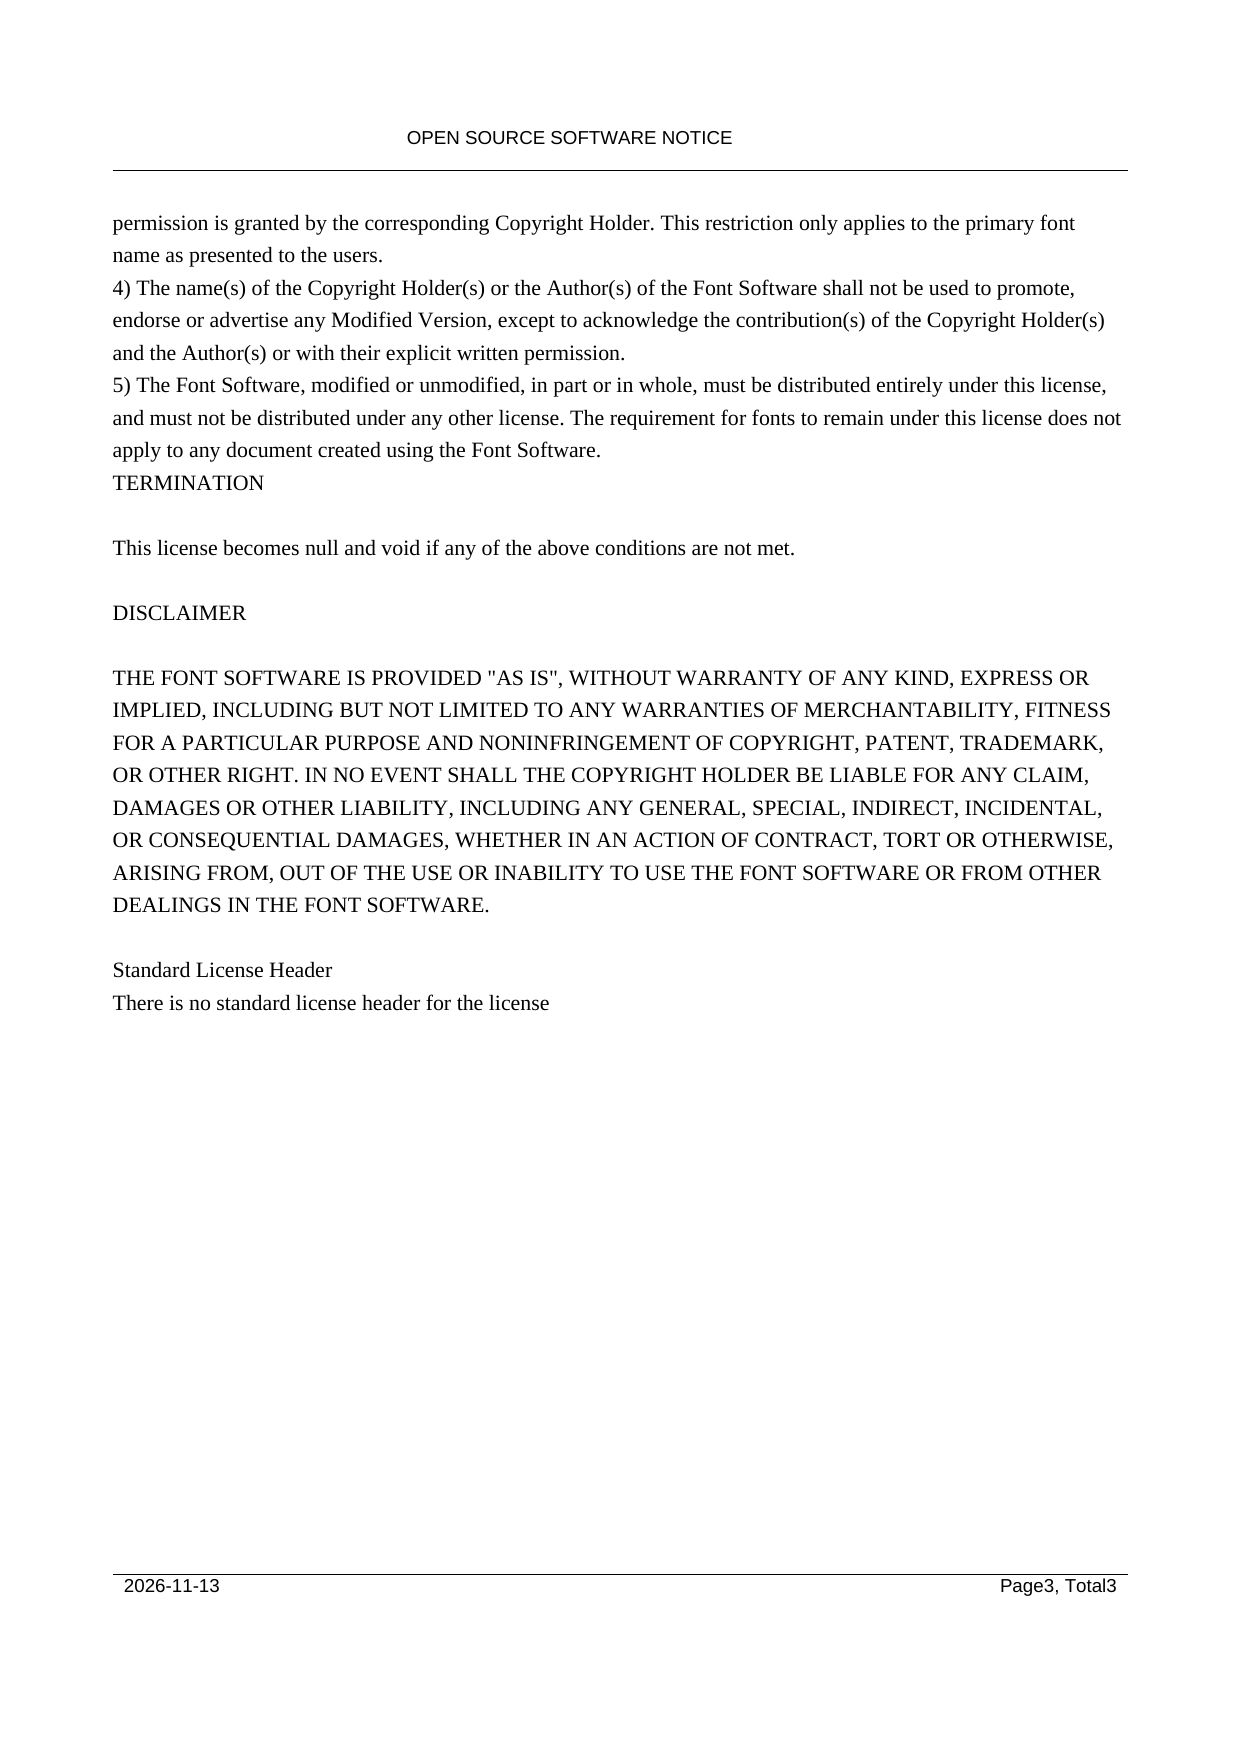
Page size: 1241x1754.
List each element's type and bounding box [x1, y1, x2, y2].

text [112, 206, 1128, 1019]
